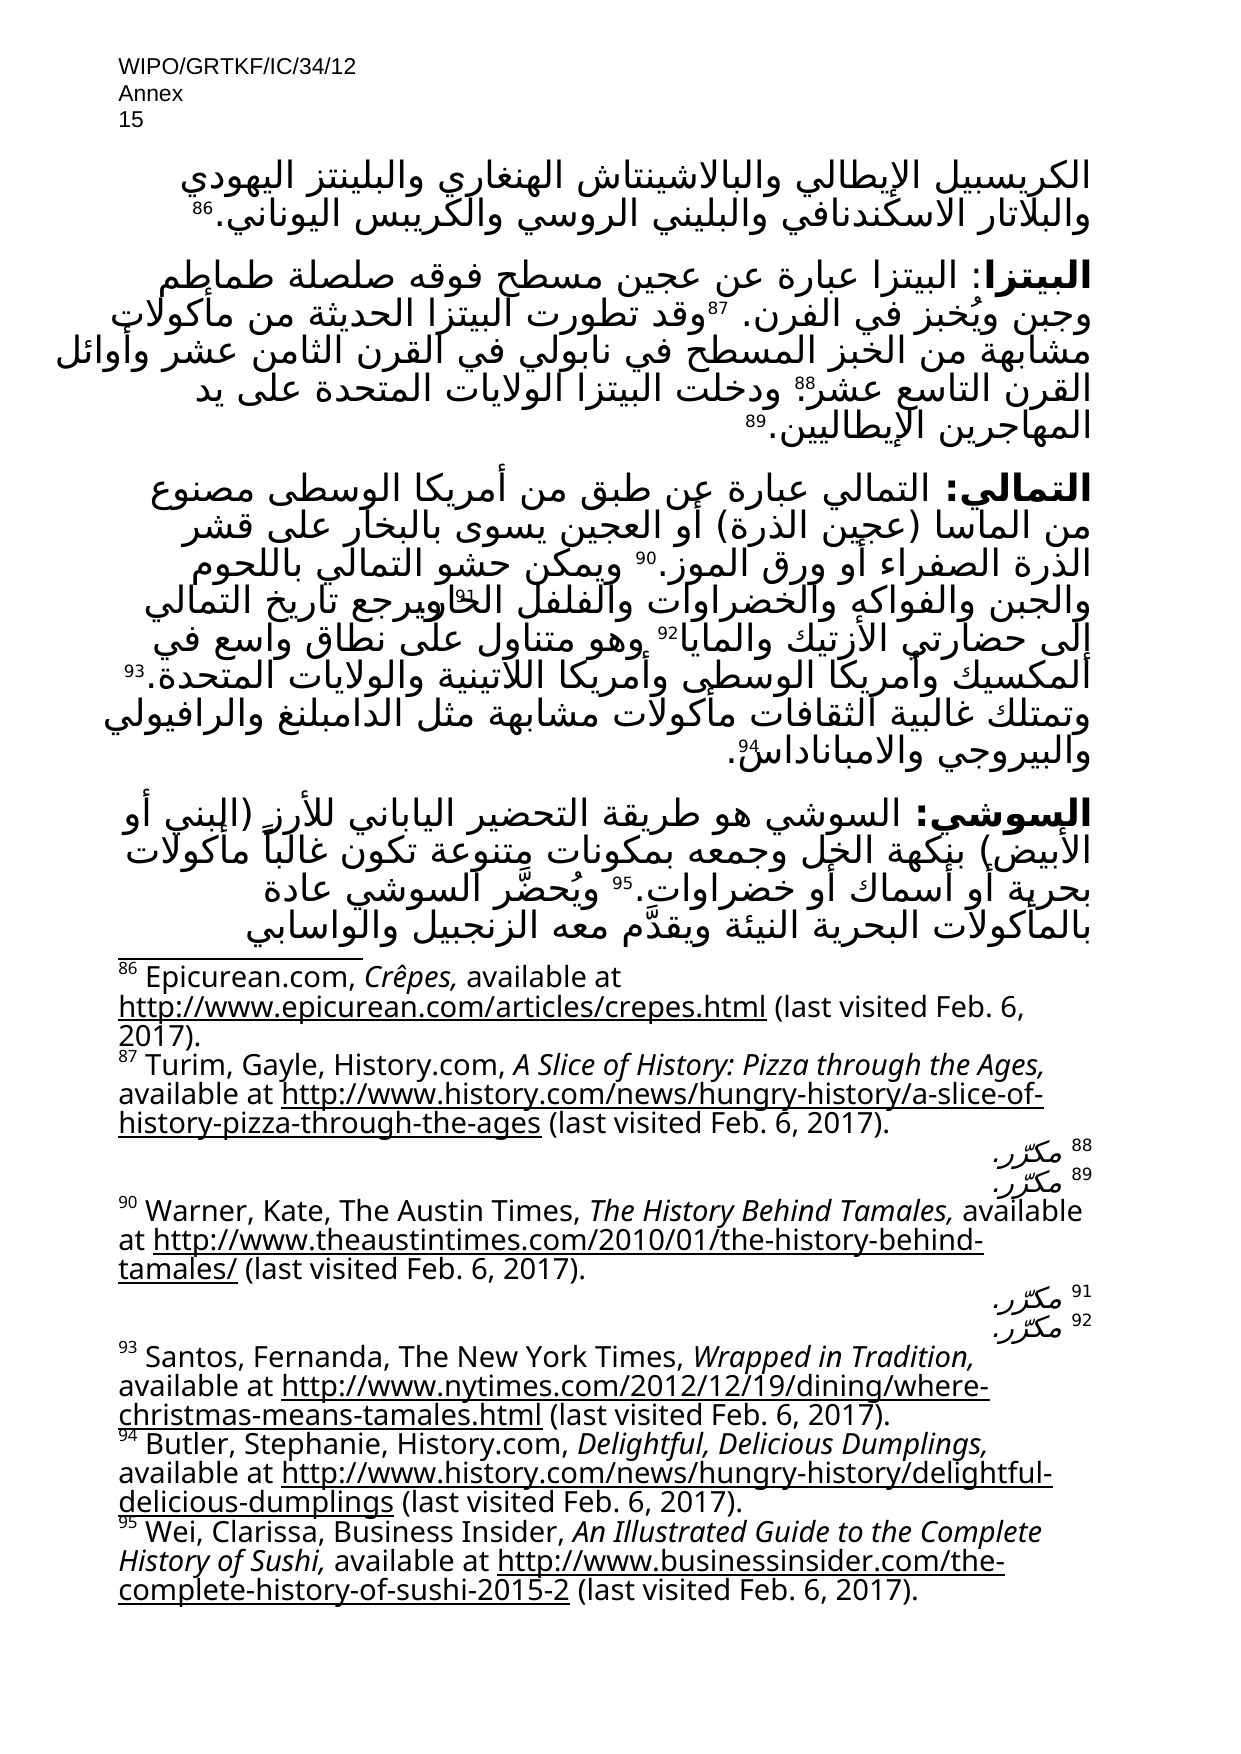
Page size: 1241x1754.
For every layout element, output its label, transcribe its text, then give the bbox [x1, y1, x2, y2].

text التمالي: التمالي عبارة عن طبق من أمريكا الوسطى مصنوع من الماسا (عجين الذرة) أو العجين يسوى بالبخار على قشر الذرة الصفراء أو ورق الموز. ويمكن حشو التمالي باللحوم والجبن والفواكه والخضراوات والفلفل الحار. ويرجع تاريخ التمالي إلى حضارتي الأزتيك والمايا وهو متناول على نطاق واسع في المكسيك وأمريكا الوسطى وأمريكا اللاتينية والولايات المتحدة. وتمتلك غالبية الثقافات مأكولات مشابهة مثل الدامبلنغ والرافيولي والبيروجي والامباناداس. [118, 471, 1092, 771]
text السوشي: السوشي هو طريقة التحضير الياباني للأرز (البني أو الأبيض) بنكهة الخل وجمعه بمكونات متنوعة تكون غالباً مأكولات بحرية أو أسماك أو خضراوات. ويُحضَّر السوشي عادة بالمأكولات البحرية النيئة ويقدَّم معه الزنجبيل والواسابي وصلصلة الصويا. ويرجع أصل السوشي إلى القرن الثالث الميلادي في الصين. أما السوشي المعاصر (المحضر سريعاً من دون تخمير وبمكونات طازجة والمقدم على هيئة لقمات)، فقط ظهر في النصف الأول من القرن التاسع عشر في اليابان. ويعدّ السوشي أشهر المأكولات اليابانية المعاصرة واكتسب شعبية كبيرة في العالم. [118, 796, 1092, 946]
text البيتزا: البيتزا عبارة عن عجين مسطح فوقه صلصلة طماطم وجبن ويُخبز في الفرن. وقد تطورت البيتزا الحديثة من مأكولات مشابهة من الخبز المسطح في نابولي في القرن الثامن عشر وأوائل القرن التاسع عشر. ودخلت البيتزا الولايات المتحدة على يد المهاجرين الإيطاليين. [118, 258, 1092, 446]
text الكريب: الفطير الرقيق جداً المعروف باسم الكريب والذي يقدَّم مع مجموعة متنوعة من الحشوات (والفطيرة المحشوة اسمها كريب أيضاً) يرتبط ارتباطاً وثيقاً بالثقافة الفرنسية. ومع ذلك، فإن تناول الكريب منتشر في بلدان عديدة ولا سيما بلجيكا وكيبيك وشمال أفريقيا وجنوب أفريقيا واليابان وأوروجواي. وأعدت ثقافات أخرى مأكولات مشابهة للكريب ومنها الكريسبيل الإيطالي والبالاشينتاش الهنغاري والبلينتز اليهودي والبلاتار الاسكندنافي والبليني الروسي والكريبس اليوناني. [118, 158, 1092, 233]
